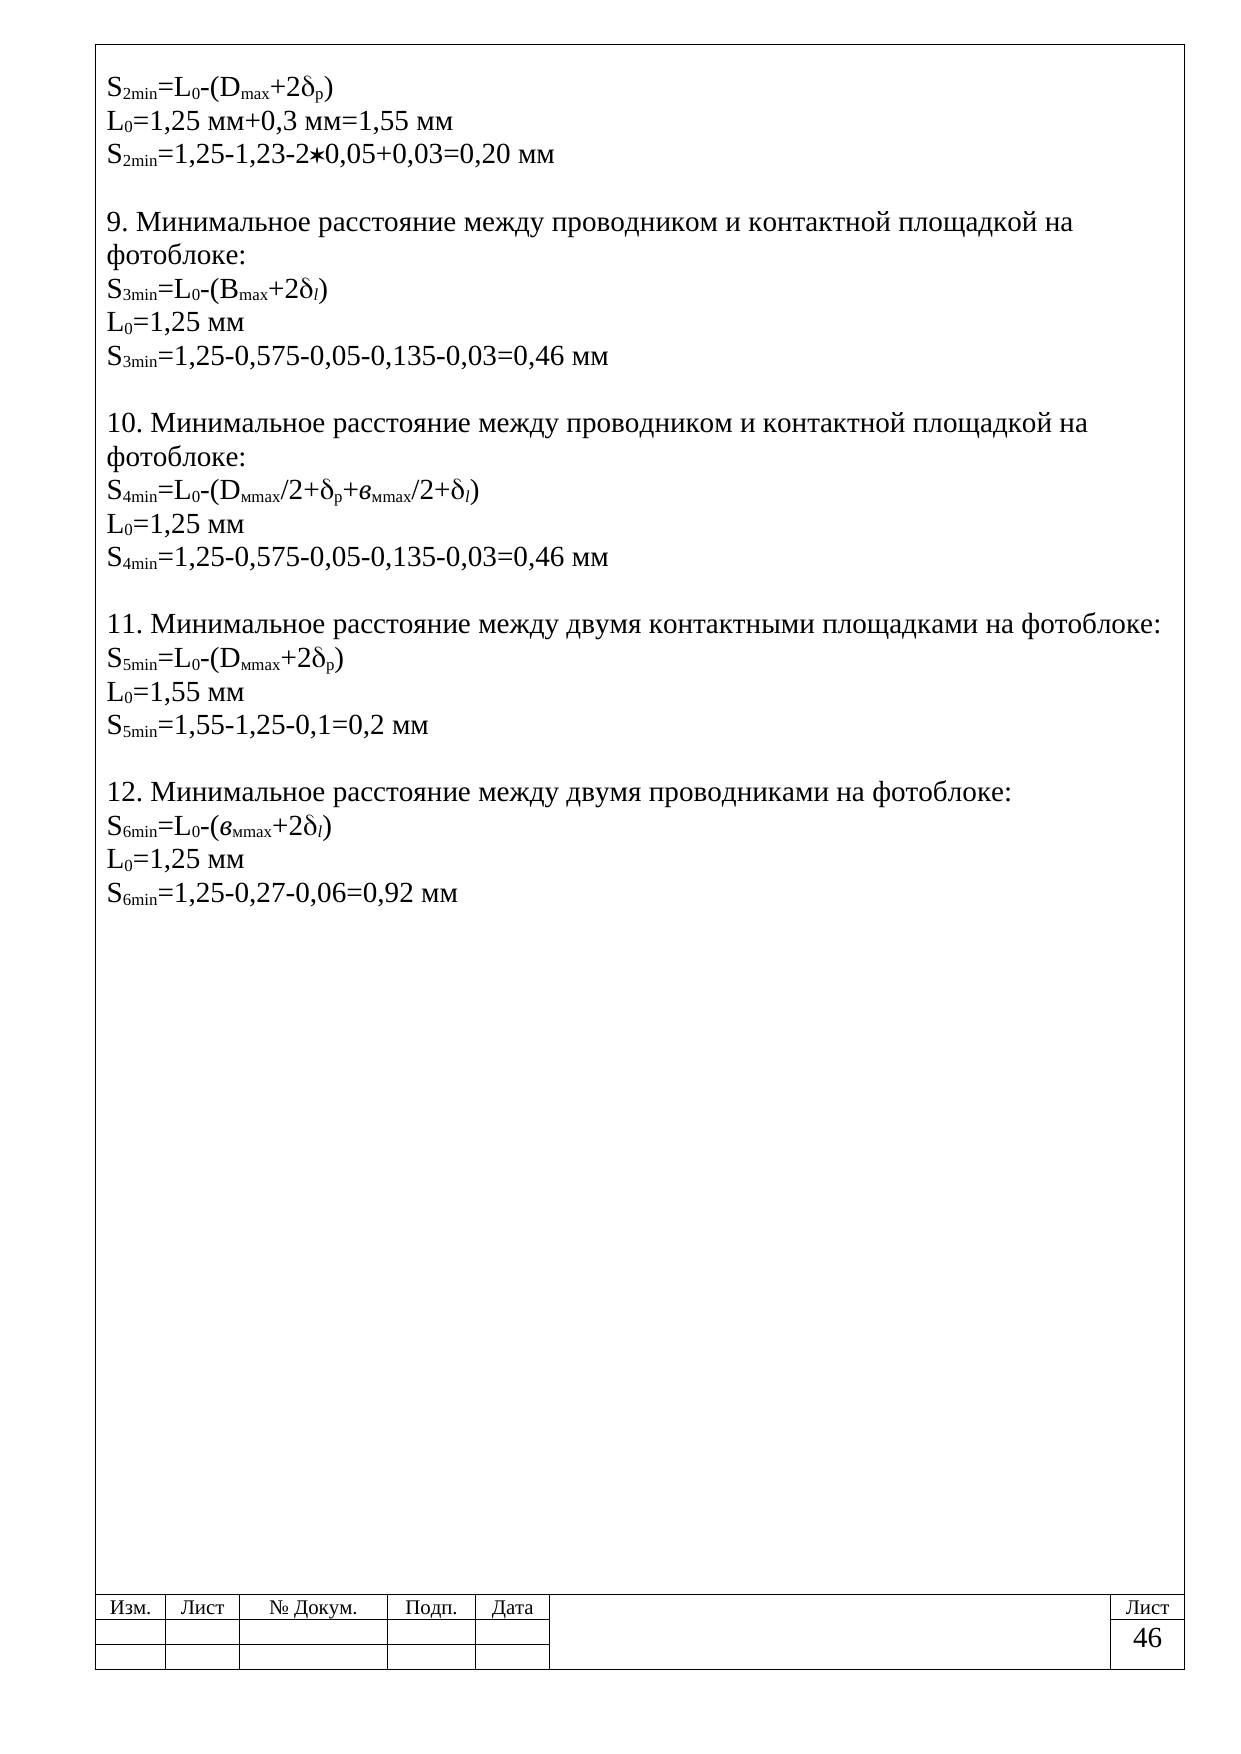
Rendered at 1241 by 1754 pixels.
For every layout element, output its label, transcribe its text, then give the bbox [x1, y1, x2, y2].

table_cell Лист [166, 1595, 239, 1619]
table_cell Дата [476, 1595, 549, 1619]
table_cell [476, 1620, 549, 1644]
table_cell [166, 1620, 239, 1644]
table_cell [240, 1620, 387, 1644]
table_cell 46 [1111, 1620, 1184, 1669]
table_cell Подп. [388, 1595, 475, 1619]
table_cell Изм. [96, 1595, 165, 1619]
table_cell [240, 1645, 387, 1669]
table_cell [96, 1645, 165, 1669]
table_cell № Докум. [240, 1595, 387, 1619]
table_cell [96, 1620, 165, 1644]
table_cell [550, 1595, 1110, 1669]
table_header S2min=L0-(Dmax+2p) L0=1,25 мм+0,3 мм=1,55 мм S2min=1,25-1,23-20,05+0,03=0,20 мм 9. Минимальное расстояние между проводником и контактной площадкой на фотоблоке: S3min=L0-(Bmax+2l) L0=1,25 мм S3min=1,25-0,575-0,05-0,135-0,03=0,46 мм 10. Минимальное расстояние между проводником и контактной площадкой на фотоблоке: S4min=L0-(Dмmax/2+p+вмmax/2+l) L0=1,25 мм S4min=1,25-0,575-0,05-0,135-0,03=0,46 мм 11. Минимальное расстояние между двумя контактными площадками на фотоблоке: S5min=L0-(Dмmax+2p) L0=1,55 мм S5min=1,55-1,25-0,1=0,2 мм 12. Минимальное расстояние между двумя проводниками на фотоблоке: S6min=L0-(вмmax+2l) L0=1,25 мм S6min=1,25-0,27-0,06=0,92 мм [96, 45, 1184, 1594]
table_cell [166, 1645, 239, 1669]
table_cell [388, 1620, 475, 1644]
table_cell [476, 1645, 549, 1669]
table_cell [388, 1645, 475, 1669]
table_cell Лист [1111, 1595, 1184, 1619]
